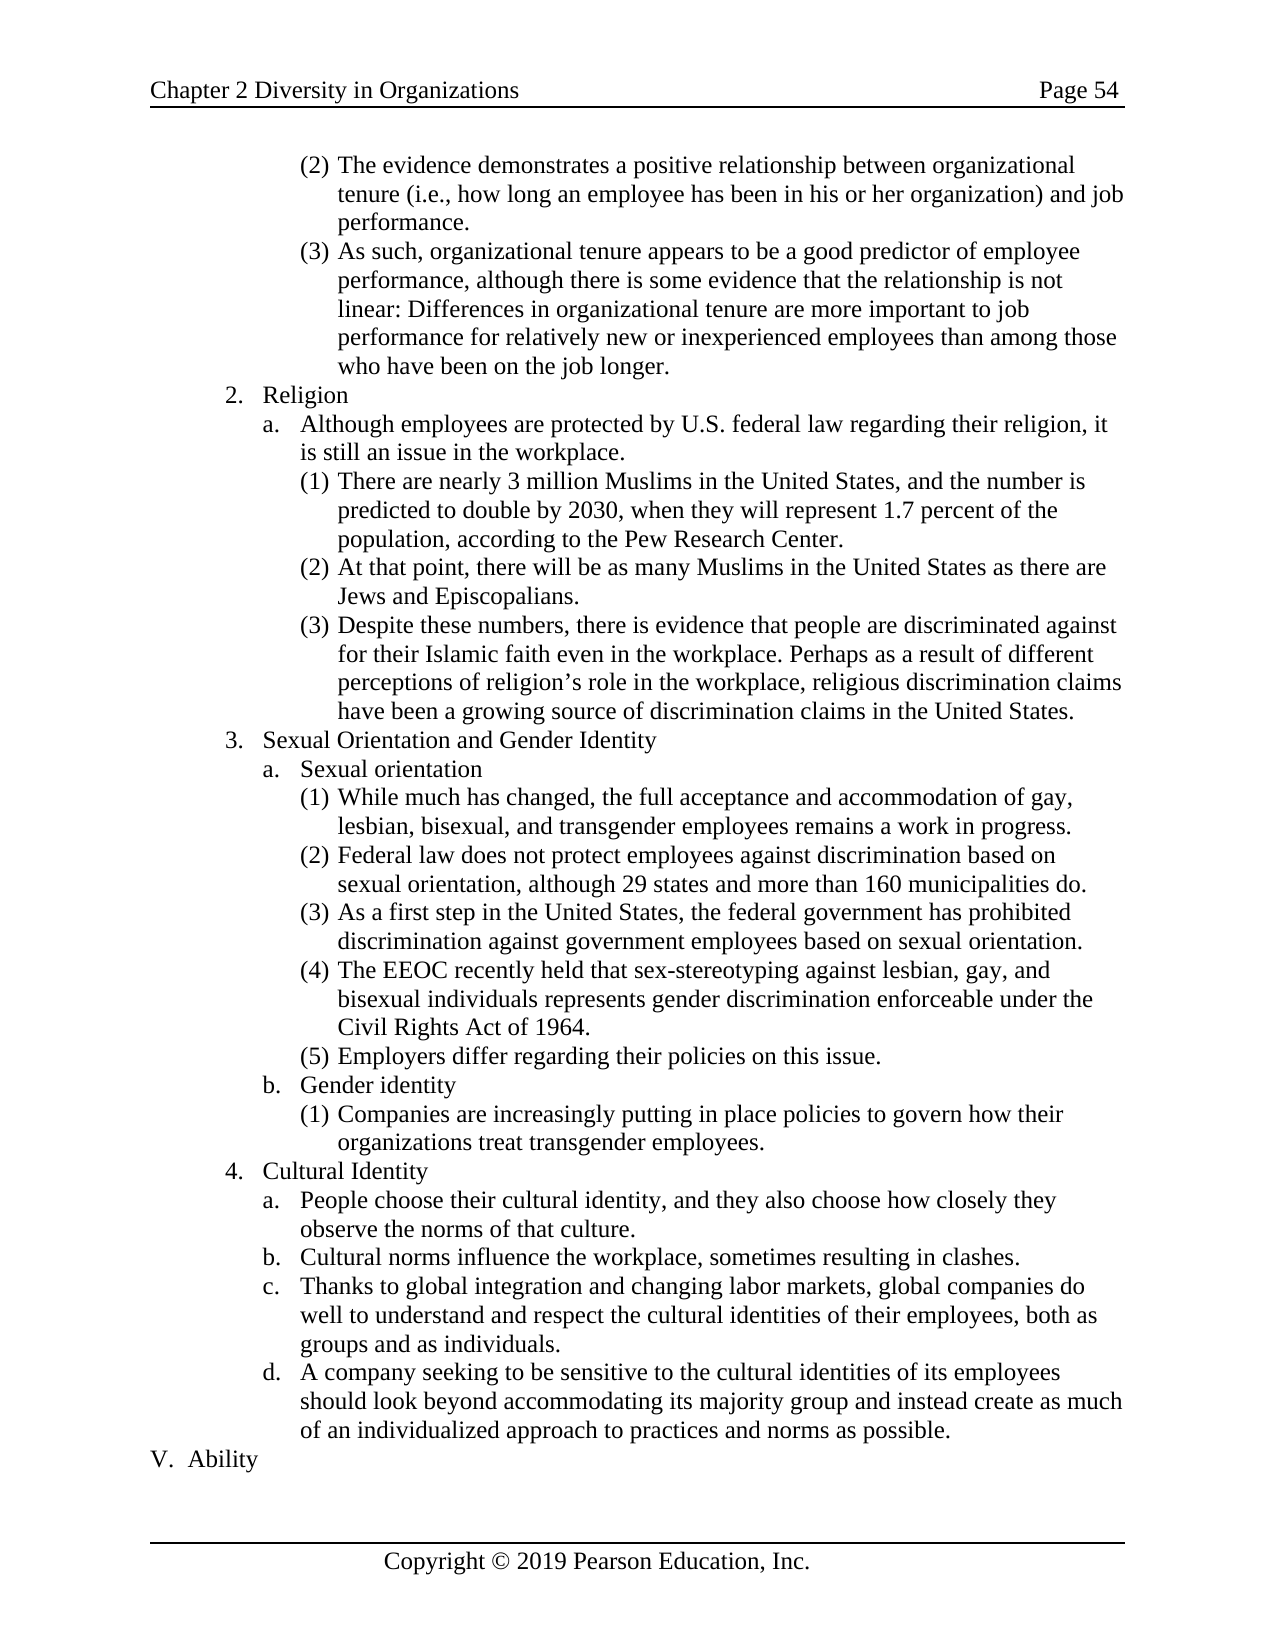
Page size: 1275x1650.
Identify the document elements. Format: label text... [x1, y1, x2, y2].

list Cultural Identity [225, 1156, 1125, 1185]
list Federal law does not protect employees against discrimination based on sexual orientation, although 29 states and more than 160 municipalities do. [300, 840, 1125, 897]
list At that point, there will be as many Muslims in the United States as there are Jews and Episcopalians. [300, 552, 1125, 610]
list The EEOC recently held that sex-stereotyping against lesbian, gay, and bisexual individuals represents gender discrimination enforceable under the Civil Rights Act of 1964. [300, 955, 1125, 1041]
list Gender identity [262, 1070, 1125, 1099]
list A company seeking to be sensitive to the cultural identities of its employees should look beyond accommodating its majority group and instead create as much of an individualized approach to practices and norms as possible. [262, 1357, 1125, 1444]
list While much has changed, the full acceptance and accommodation of gay, lesbian, bisexual, and transgender employees remains a work in progress. [300, 782, 1125, 840]
list Employers differ regarding their policies on this issue. [300, 1041, 1125, 1070]
list As a first step in the United States, the federal government has prohibited discrimination against government employees based on sexual orientation. [300, 897, 1125, 955]
list Ability [150, 1444, 1125, 1472]
list Cultural norms influence the workplace, sometimes resulting in clashes. [262, 1242, 1125, 1271]
list Religion [225, 380, 1125, 409]
list There are nearly 3 million Muslims in the United States, and the number is predicted to double by 2030, when they will represent 1.7 percent of the population, according to the Pew Research Center. [300, 466, 1125, 552]
list The evidence demonstrates a positive relationship between organizational tenure (i.e., how long an employee has been in his or her organization) and job performance. [300, 150, 1125, 236]
list People choose their cultural identity, and they also choose how closely they observe the norms of that culture. [262, 1185, 1125, 1242]
list Sexual Orientation and Gender Identity [225, 725, 1125, 754]
list Although employees are protected by U.S. federal law regarding their religion, it is still an issue in the workplace. [262, 409, 1125, 466]
list Sexual orientation [262, 754, 1125, 782]
list Despite these numbers, there is evidence that people are discriminated against for their Islamic faith even in the workplace. Perhaps as a result of different perceptions of religion’s role in the workplace, religious discrimination claims have been a growing source of discrimination claims in the United States. [300, 610, 1125, 725]
list Thanks to global integration and changing labor markets, global companies do well to understand and respect the cultural identities of their employees, both as groups and as individuals. [262, 1271, 1125, 1357]
list Companies are increasingly putting in place policies to govern how their organizations treat transgender employees. [300, 1099, 1125, 1156]
list As such, organizational tenure appears to be a good predictor of employee performance, although there is some evidence that the relationship is not linear: Differences in organizational tenure are more important to job performance for relatively new or inexperienced employees than among those who have been on the job longer. [300, 236, 1125, 380]
